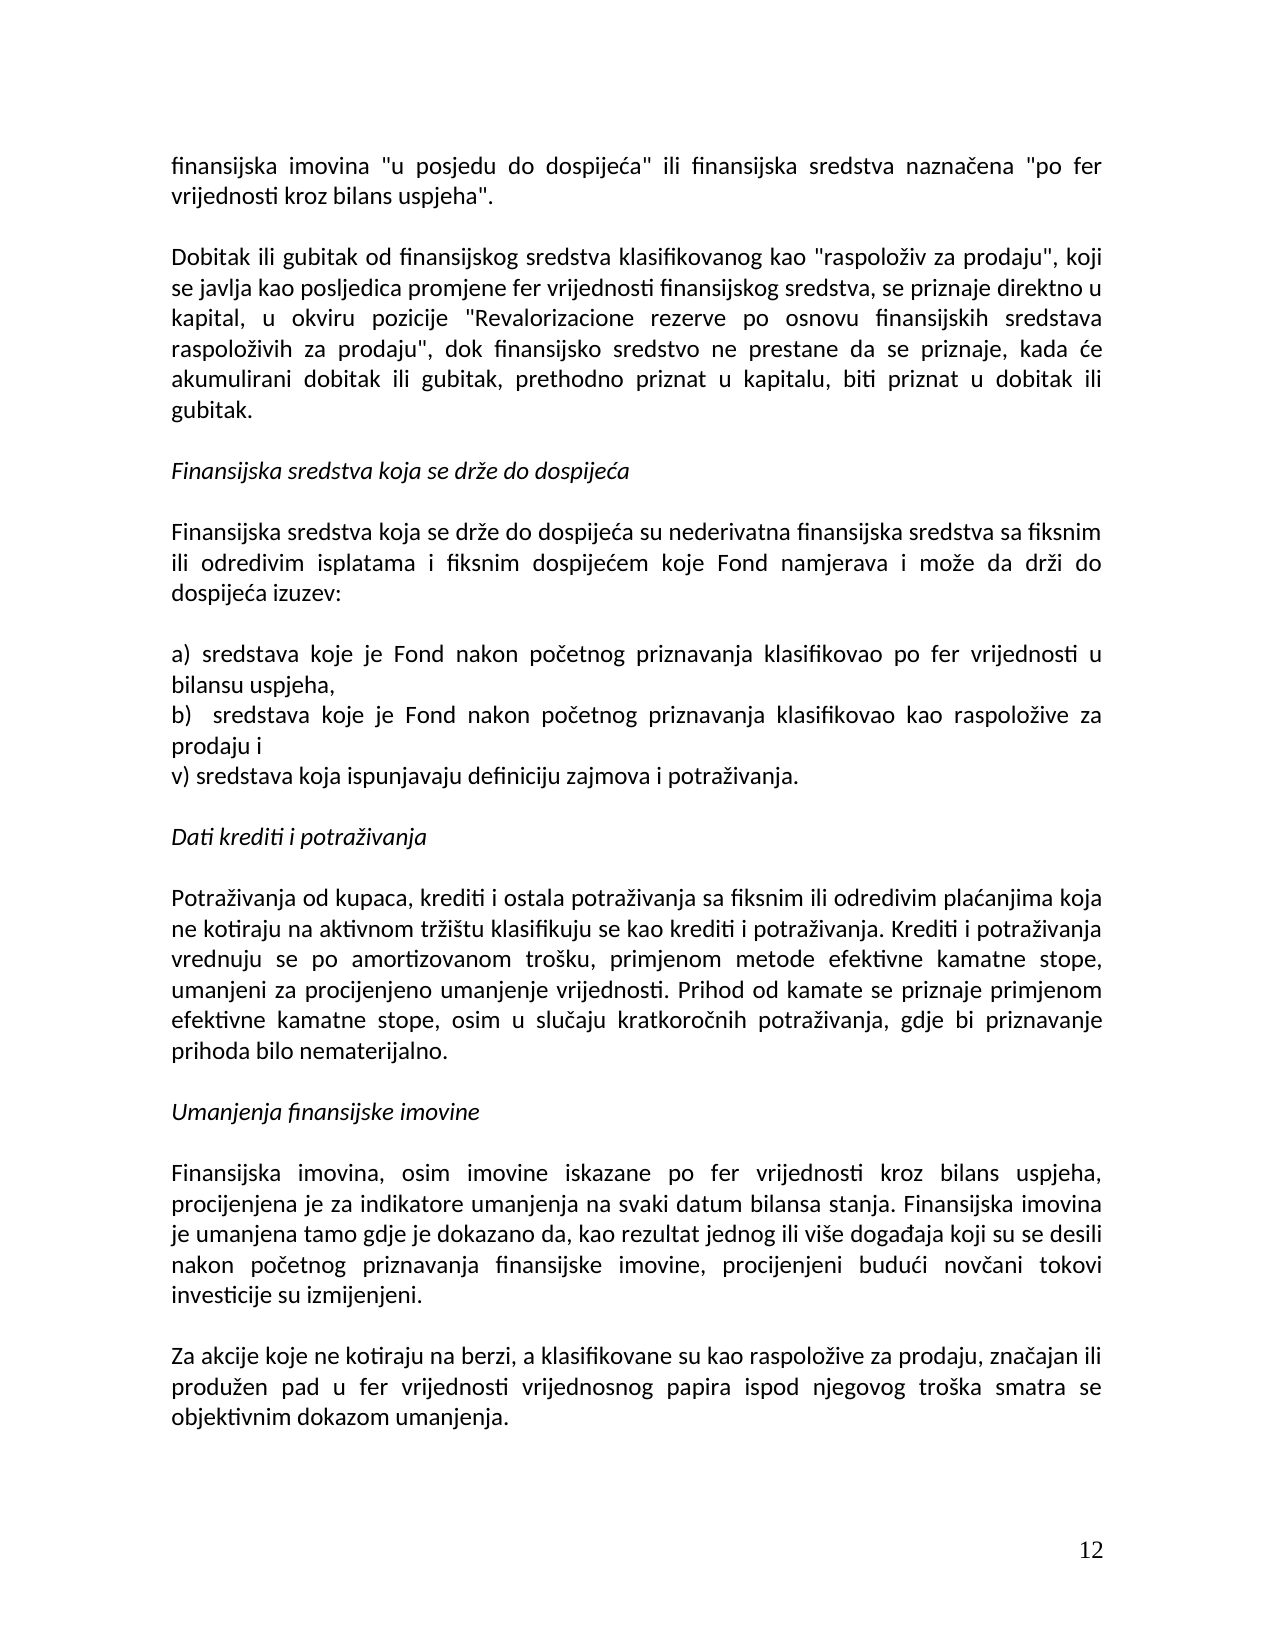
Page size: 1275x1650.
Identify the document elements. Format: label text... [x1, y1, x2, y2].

text Potraživanja od kupaca, krediti i ostala potraživanja sa fiksnim ili odredivim plaćanjima koja ne kotiraju na aktivnom tržištu klasifikuju se kao krediti i potraživanja. Krediti i potraživanja vrednuju se po amortizovanom trošku, primjenom metode efektivne kamatne stope, umanjeni za procijenjeno umanjenje vrijednosti. Prihod od kamate se priznaje primjenom efektivne kamatne stope, osim u slučaju kratkoročnih potraživanja, gdje bi priznavanje prihoda bilo nematerijalno. [171, 882, 1104, 1066]
text Finansijska sredstva koja se drže do dospijeća su nederivatna finansijska sredstva sa fiksnim ili odredivim isplatama i fiksnim dospijećem koje Fond namjerava i može da drži do dospijeća izuzev: [171, 516, 1104, 608]
text Za akcije koje ne kotiraju na berzi, a klasifikovane su kao raspoložive za prodaju, značajan ili produžen pad u fer vrijednosti vrijednosnog papira ispod njegovog troška smatra se objektivnim dokazom umanjenja. [171, 1340, 1104, 1432]
text Umanjenja finansijske imovine [171, 1096, 1104, 1127]
text Finansijska imovina, osim imovine iskazane po fer vrijednosti kroz bilans uspjeha, procijenjena je za indikatore umanjenja na svaki datum bilansa stanja. Finansijska imovina je umanjena tamo gdje je dokazano da, kao rezultat jednog ili više događaja koji su se desili nakon početnog priznavanja finansijske imovine, procijenjeni budući novčani tokovi investicije su izmijenjeni. [171, 1157, 1104, 1310]
text Finansijska sredstva koja se drže do dospijeća [171, 455, 1104, 486]
text Dati krediti i potraživanja [171, 821, 1104, 852]
text v) sredstava koja ispunjavaju definiciju zajmova i potraživanja. [171, 760, 1104, 791]
text a) sredstava koje je Fond nakon početnog priznavanja klasifikovao po fer vrijednosti u bilansu uspjeha, [171, 638, 1104, 699]
text b) sredstava koje je Fond nakon početnog priznavanja klasifikovao kao raspoložive za prodaju i [171, 699, 1104, 760]
text Dobitak ili gubitak od finansijskog sredstva klasifikovanog kao "raspoloživ za prodaju", koji se javlja kao posljedica promjene fer vrijednosti finansijskog sredstva, se priznaje direktno u kapital, u okviru pozicije "Revalorizacione rezerve po osnovu finansijskih sredstava raspoloživih za prodaju", dok finansijsko sredstvo ne prestane da se priznaje, kada će akumulirani dobitak ili gubitak, prethodno priznat u kapitalu, biti priznat u dobitak ili gubitak. [171, 242, 1104, 425]
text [171, 150, 1104, 211]
